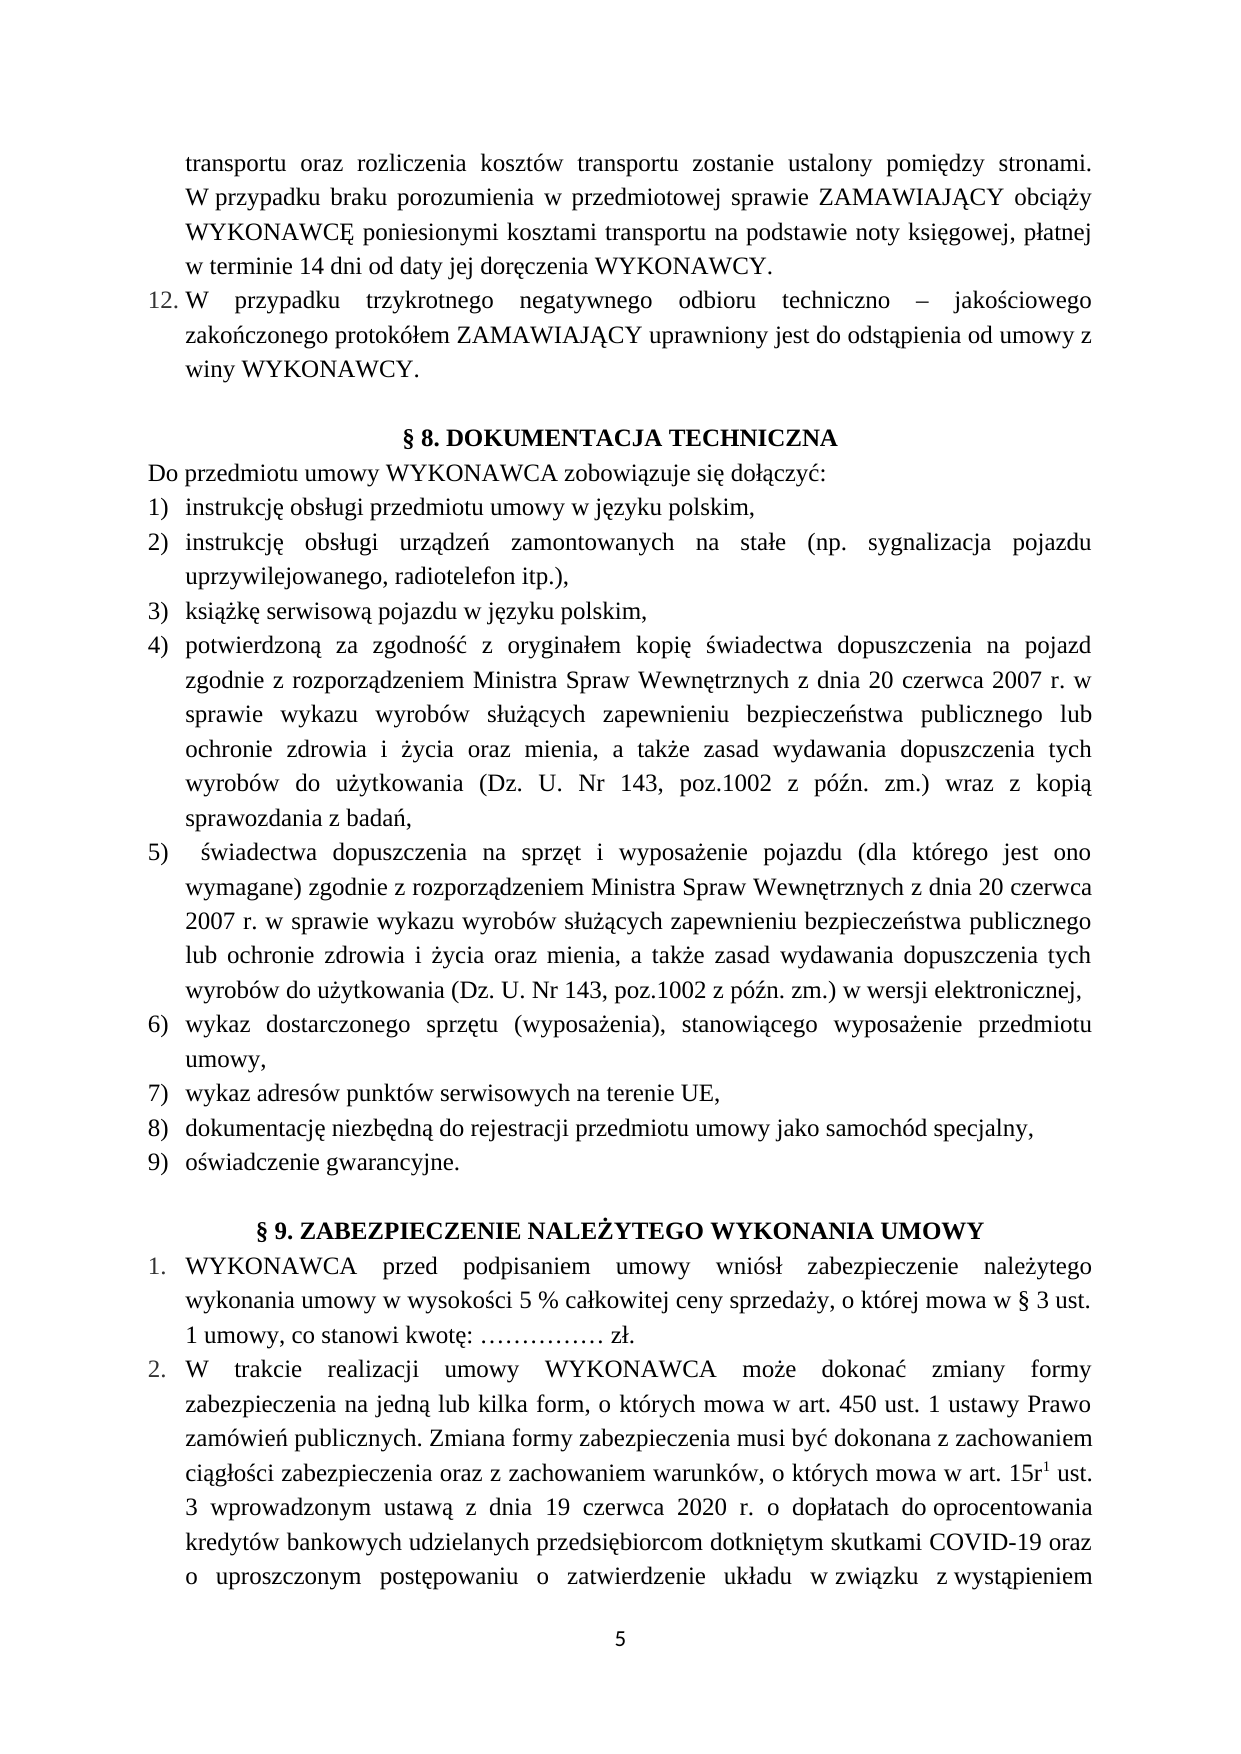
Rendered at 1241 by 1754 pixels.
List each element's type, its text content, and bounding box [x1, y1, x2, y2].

list potwierdzoną za zgodność z oryginałem kopię świadectwa dopuszczenia na pojazd zgodnie z rozporządzeniem Ministra Spraw Wewnętrznych z dnia 20 czerwca 2007 r. w sprawie wykazu wyrobów służących zapewnieniu bezpieczeństwa publicznego lub ochronie zdrowia i życia oraz mienia, a także zasad wydawania dopuszczenia tych wyrobów do użytkowania (Dz. U. Nr 143, poz.1002 z późn. zm.) wraz z kopią sprawozdania z badań, [148, 630, 1093, 831]
list instrukcję obsługi urządzeń zamontowanych na stałe (np. sygnalizacja pojazdu uprzywilejowanego, radiotelefon itp.), [148, 527, 1093, 590]
list książkę serwisową pojazdu w języku polskim, [148, 596, 1093, 624]
list świadectwa dopuszczenia na sprzęt i wyposażenie pojazdu (dla którego jest ono wymagane) zgodnie z rozporządzeniem Ministra Spraw Wewnętrznych z dnia 20 czerwca 2007 r. w sprawie wykazu wyrobów służących zapewnieniu bezpieczeństwa publicznego lub ochronie zdrowia i życia oraz mienia, a także zasad wydawania dopuszczenia tych wyrobów do użytkowania (Dz. U. Nr 143, poz.1002 z późn. zm.) w wersji elektronicznej, [148, 837, 1093, 1004]
text § 9. ZABEZPIECZENIE NALEŻYTEGO WYKONANIA UMOWY [148, 1216, 1093, 1245]
text Do przedmiotu umowy WYKONAWCA zobowiązuje się dołączyć: [148, 458, 1093, 487]
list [148, 1354, 1093, 1590]
list W przypadku trzykrotnego negatywnego odbioru techniczno – jakościowego zakończonego protokółem ZAMAWIAJĄCY uprawniony jest do odstąpienia od umowy z winy WYKONAWCY. [148, 286, 1093, 383]
list instrukcję obsługi przedmiotu umowy w języku polskim, [148, 492, 1093, 521]
list wykaz dostarczonego sprzętu (wyposażenia), stanowiącego wyposażenie przedmiotu umowy, [148, 1009, 1093, 1073]
text § 8. DOKUMENTACJA TECHNICZNA [148, 423, 1093, 452]
list wykaz adresów punktów serwisowych na terenie UE, [148, 1078, 1093, 1107]
list dokumentację niezbędną do rejestracji przedmiotu umowy jako samochód specjalny, [148, 1113, 1093, 1142]
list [148, 148, 1093, 280]
list WYKONAWCA przed podpisaniem umowy wniósł zabezpieczenie należytego wykonania umowy w wysokości 5 % całkowitej ceny sprzedaży, o której mowa w § 3 ust. 1 umowy, co stanowi kwotę: …………… zł. [148, 1251, 1093, 1349]
list oświadczenie gwarancyjne. [148, 1147, 1093, 1176]
